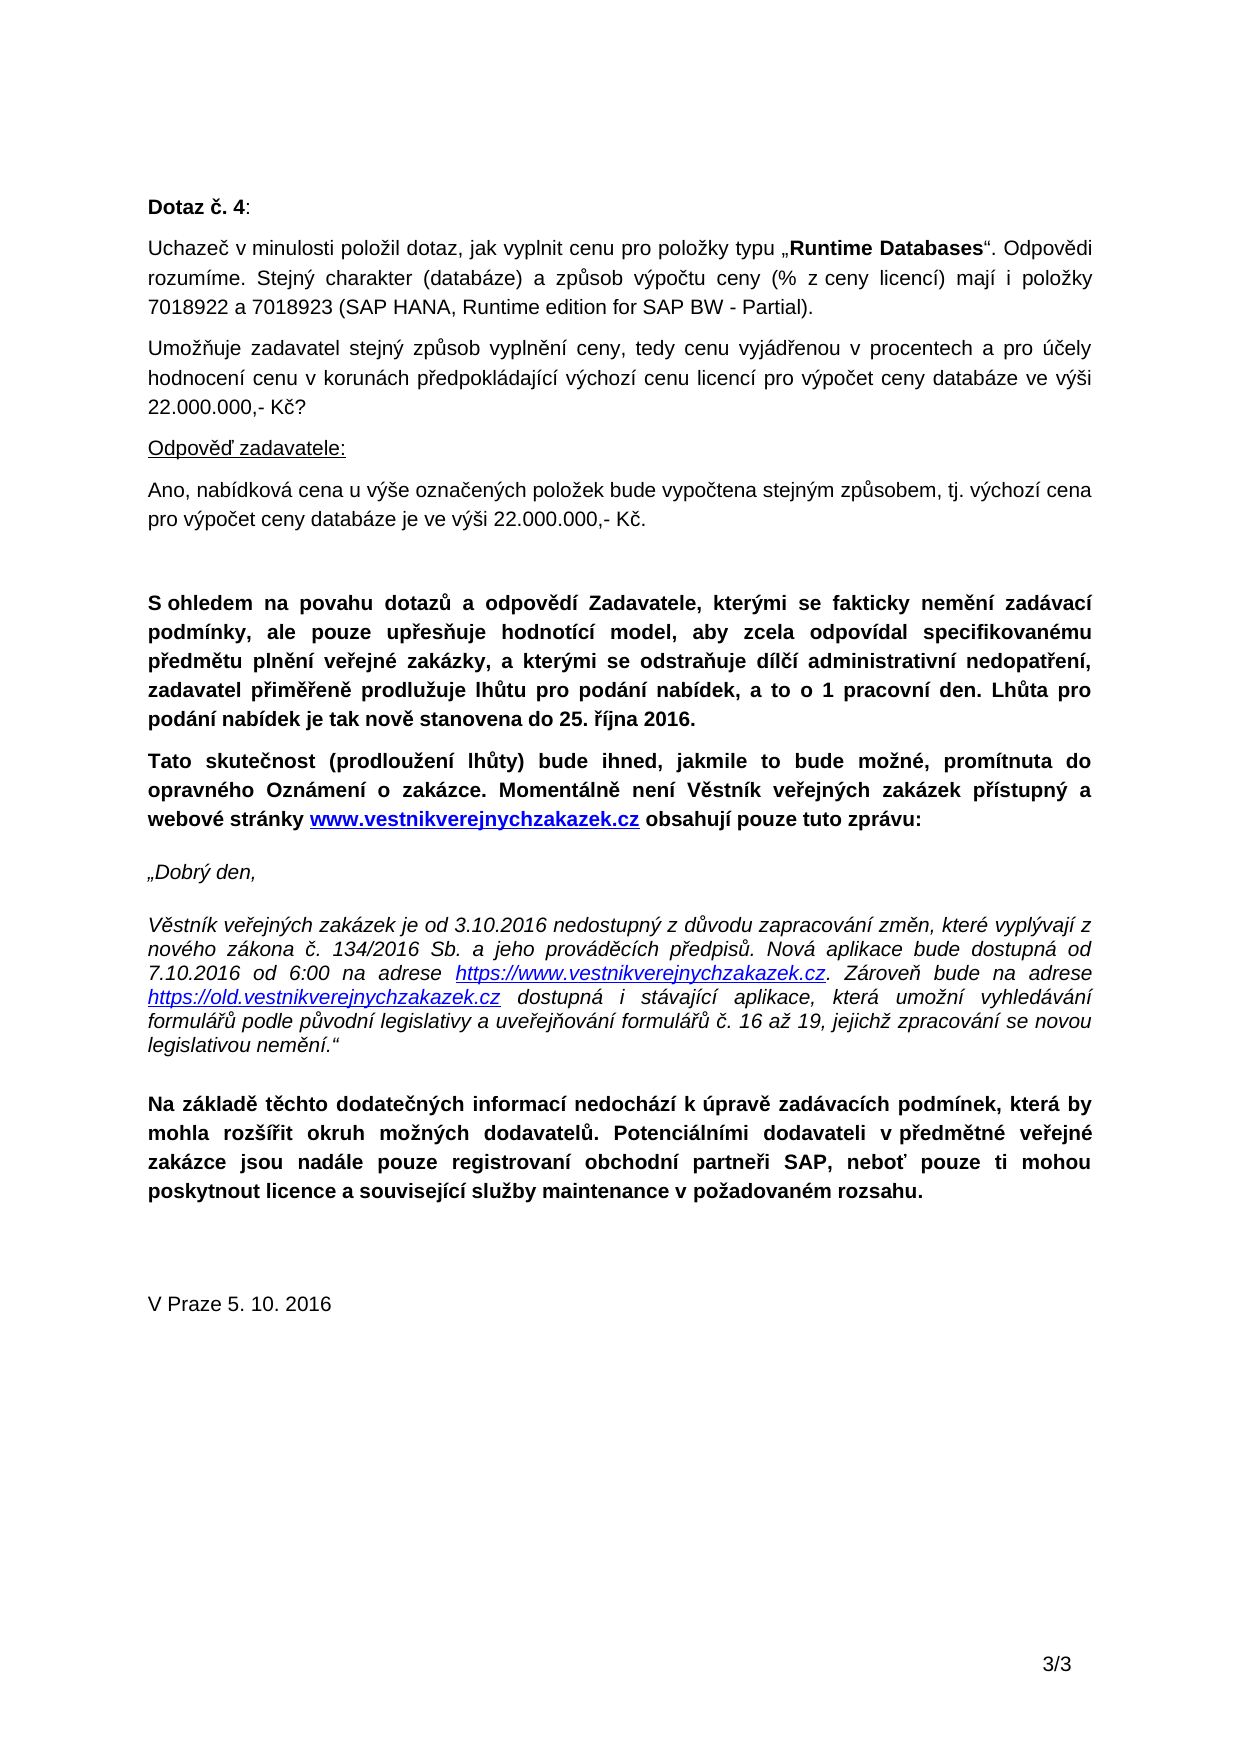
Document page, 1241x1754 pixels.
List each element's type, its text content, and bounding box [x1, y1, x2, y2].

text Tato skutečnost (prodloužení lhůty) bude ihned, jakmile to bude možné, promítnuta do opravného Oznámení o zakázce. Momentálně není Věstník veřejných zakázek přístupný a webové stránky www.vestnikverejnychzakazek.cz obsahují pouze tuto zprávu: [148, 743, 1093, 831]
text Odpověď zadavatele: [148, 431, 1093, 460]
text V Praze 5. 10. 2016 [148, 1286, 1093, 1315]
list Uchazeč v minulosti položil dotaz, jak vyplnit cenu pro položky typu „Runtime Databases“. Odpovědi rozumíme. Stejný charakter (databáze) a způsob výpočtu ceny (% z ceny licencí) mají i položky 7018922 a 7018923 (SAP HANA, Runtime edition for SAP BW - Partial). [148, 231, 1093, 318]
text Věstník veřejných zakázek je od 3.10.2016 nedostupný z důvodu zapracování změn, které vyplývají z nového zákona č. 134/2016 Sb. a jeho prováděcích předpisů. Nová aplikace bude dostupná od 7.10.2016 od 6:00 na adrese https://www.vestnikverejnychzakazek.cz. Zároveň bude na adrese https://old.vestnikverejnychzakazek.cz dostupná i stávající aplikace, která umožní vyhledávání formulářů podle původní legislativy a uveřejňování formulářů č. 16 až 19, jejichž zpracování se novou legislativou nemění.“ [148, 913, 1093, 1057]
text Dotaz č. 4: [148, 189, 1093, 218]
text S ohledem na povahu dotazů a odpovědí Zadavatele, kterými se fakticky nemění zadávací podmínky, ale pouze upřesňuje hodnotící model, aby zcela odpovídal specifikovanému předmětu plnění veřejné zakázky, a kterými se odstraňuje dílčí administrativní nedopatření, zadavatel přiměřeně prodlužuje lhůtu pro podání nabídek, a to o 1 pracovní den. Lhůta pro podání nabídek je tak nově stanovena do 25. října 2016. [148, 585, 1093, 731]
text Umožňuje zadavatel stejný způsob vyplnění ceny, tedy cenu vyjádřenou v procentech a pro účely hodnocení cenu v korunách předpokládající výchozí cenu licencí pro výpočet ceny databáze ve výši 22.000.000,- Kč? [148, 331, 1093, 418]
text Ano, nabídková cena u výše označených položek bude vypočtena stejným způsobem, tj. výchozí cena pro výpočet ceny databáze je ve výši 22.000.000,- Kč. [148, 473, 1093, 531]
text Na základě těchto dodatečných informací nedochází k úpravě zadávacích podmínek, která by mohla rozšířit okruh možných dodavatelů. Potenciálními dodavateli v předmětné veřejné zakázce jsou nadále pouze registrovaní obchodní partneři SAP, neboť pouze ti mohou poskytnout licence a související služby maintenance v požadovaném rozsahu. [148, 1086, 1093, 1203]
text „Dobrý den, [148, 860, 1093, 884]
